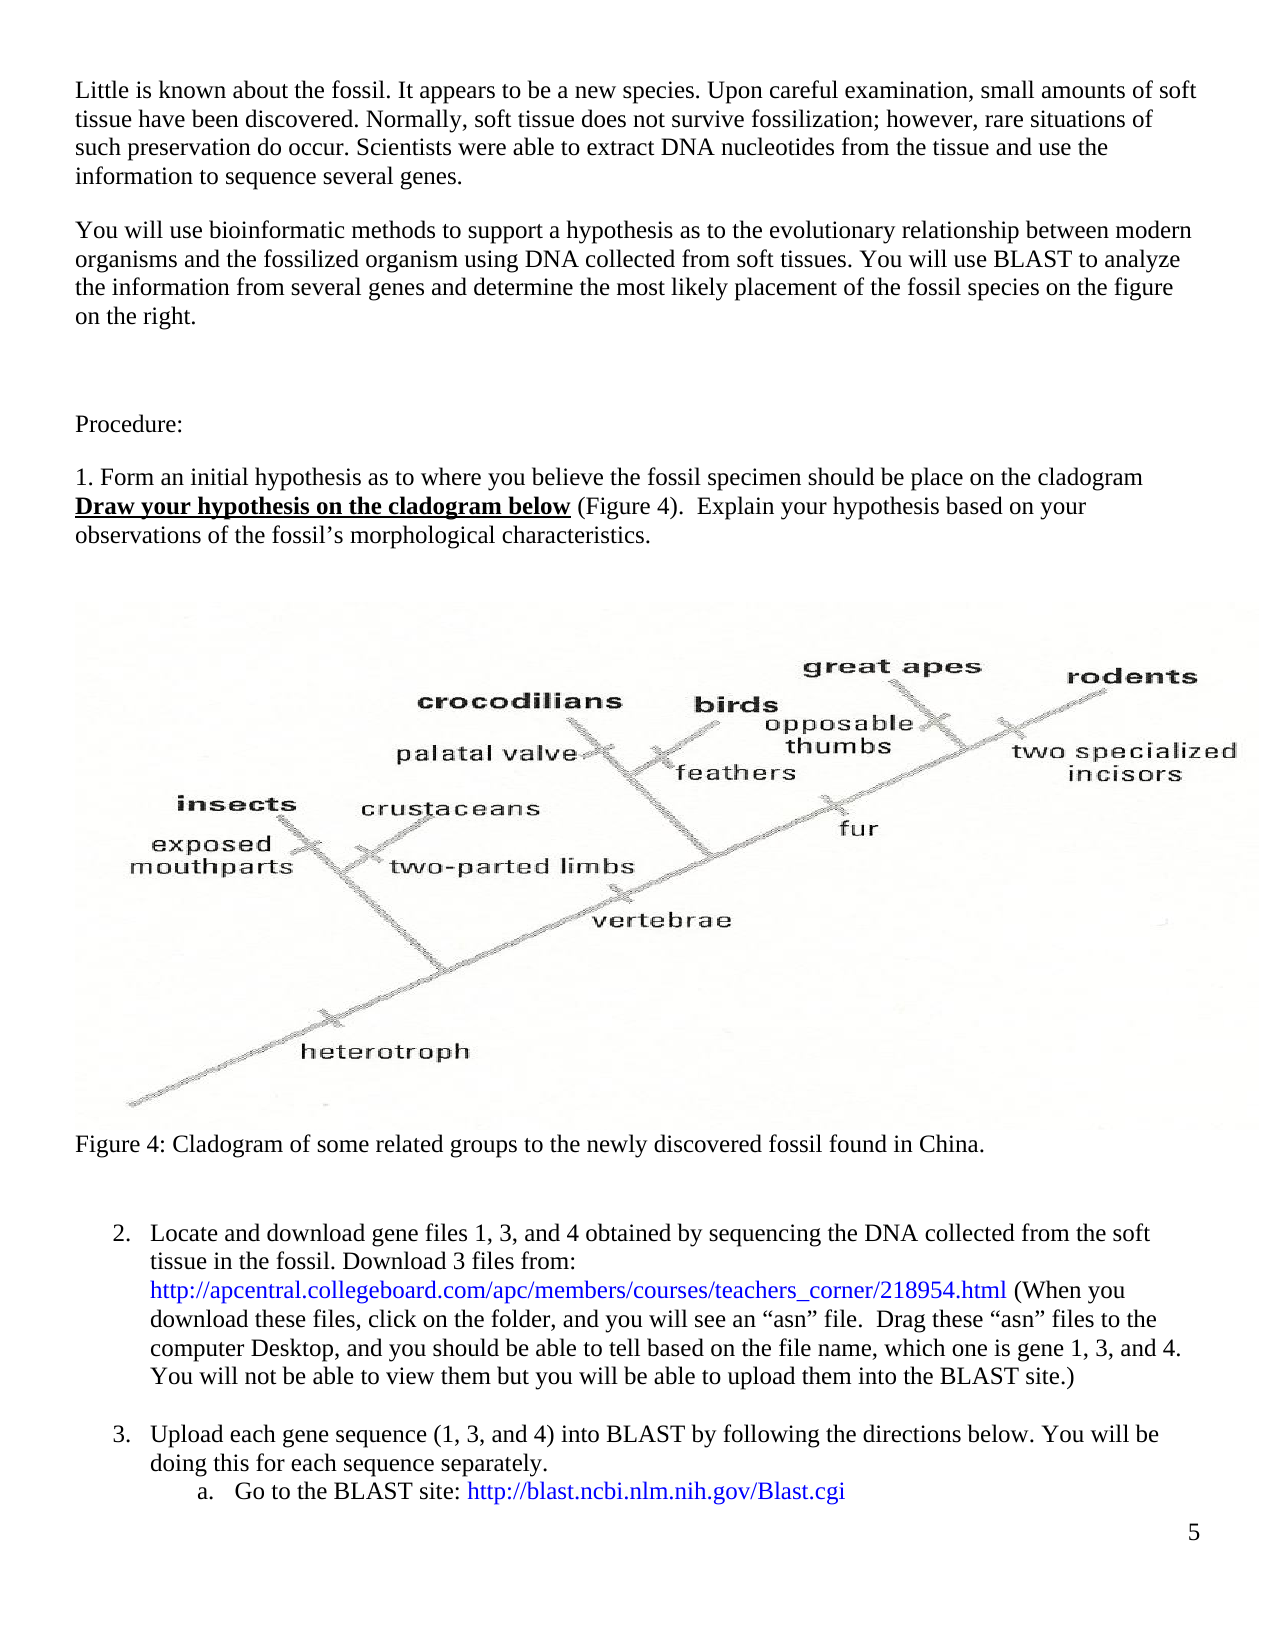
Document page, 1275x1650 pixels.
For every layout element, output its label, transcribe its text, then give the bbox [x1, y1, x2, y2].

text 1. Form an initial hypothesis as to where you believe the fossil specimen should be place on the cladogram Draw your hypothesis on the cladogram below (Figure 4). Explain your hypothesis based on your observations of the fossil’s morphological characteristics. [75, 462, 1200, 549]
text Figure 4: Cladogram of some related groups to the newly discovered fossil found in China. [75, 1130, 1200, 1158]
text You will use bioinformatic methods to support a hypothesis as to the evolutionary relationship between modern organisms and the fossilized organism using DNA collected from soft tissues. You will use BLAST to analyze the information from several genes and determine the most likely placement of the fossil species on the figure on the right. [75, 215, 1200, 330]
list Locate and download gene files 1, 3, and 4 obtained by sequencing the DNA collected from the soft tissue in the fossil. Download 3 files from: http://apcentral.collegeboard.com/apc/members/courses/teachers_corner/218954.html (When you download these files, click on the folder, and you will see an “asn” file. Drag these “asn” files to the computer Desktop, and you should be able to tell based on the file name, which one is gene 1, 3, and 4. You will not be able to view them but you will be able to upload them into the BLAST site.) [112, 1218, 1200, 1390]
list Upload each gene sequence (1, 3, and 4) into BLAST by following the directions below. You will be doing this for each sequence separately. [112, 1419, 1200, 1476]
list Go to the BLAST site: http://blast.ncbi.nlm.nih.gov/Blast.cgi [197, 1476, 1200, 1505]
text Little is known about the fossil. It appears to be a new species. Upon careful examination, small amounts of soft tissue have been discovered. Normally, soft tissue does not survive fossilization; however, rare situations of such preservation do occur. Scientists were able to extract DNA nucleotides from the tissue and use the information to sequence several genes. [75, 75, 1200, 190]
text Procedure: [75, 409, 1200, 437]
picture [75, 602, 1259, 1130]
